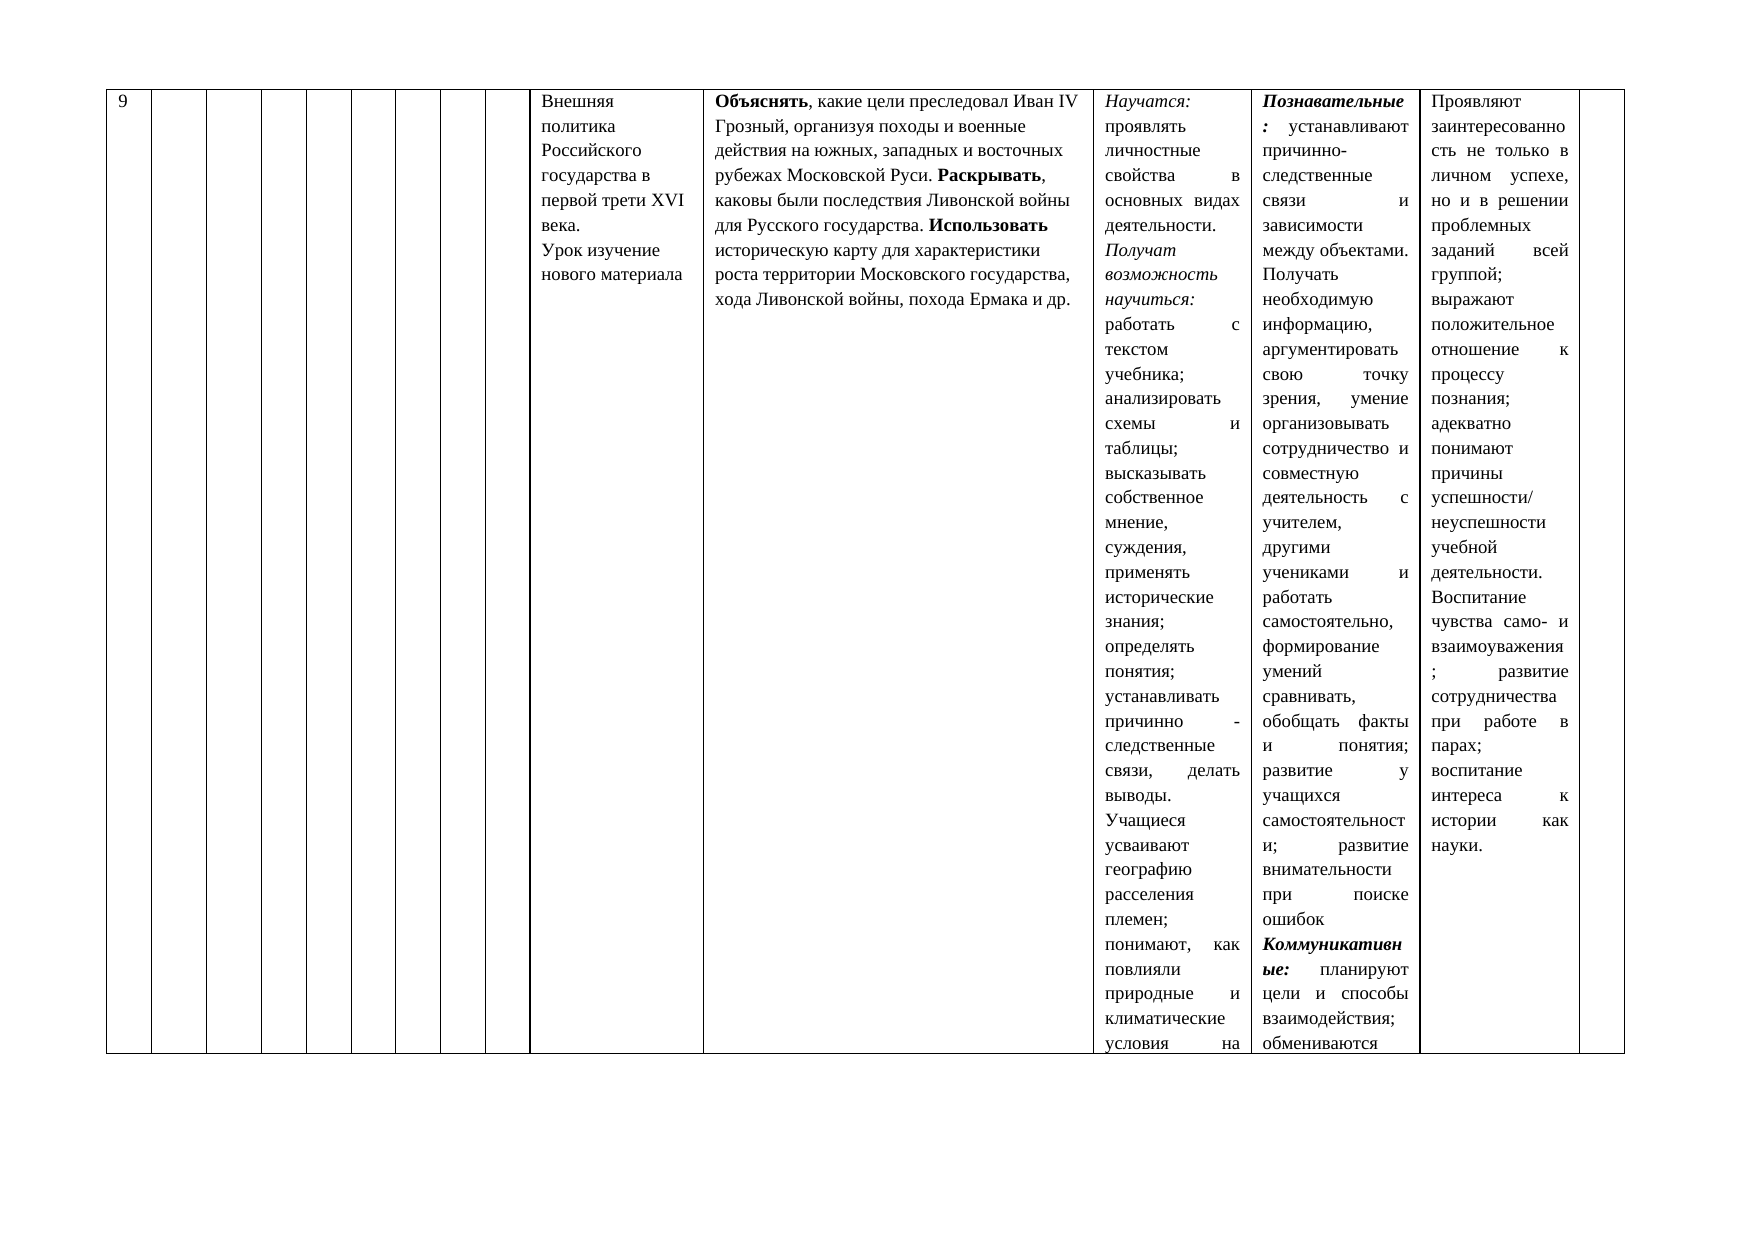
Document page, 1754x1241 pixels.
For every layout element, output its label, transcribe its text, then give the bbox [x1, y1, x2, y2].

table_cell [262, 90, 306, 1053]
table_cell [307, 90, 351, 1053]
table_cell [152, 90, 206, 1053]
table_cell [207, 90, 261, 1053]
table_cell [441, 90, 485, 1053]
table_cell 9 [107, 90, 151, 1053]
table_cell [396, 90, 440, 1053]
table_cell [1580, 90, 1624, 1053]
table_cell [486, 90, 529, 1053]
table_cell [531, 90, 703, 1053]
table_cell [352, 90, 395, 1053]
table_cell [704, 90, 1093, 1053]
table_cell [1252, 90, 1419, 1053]
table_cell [1094, 90, 1251, 1053]
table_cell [1421, 90, 1579, 1053]
